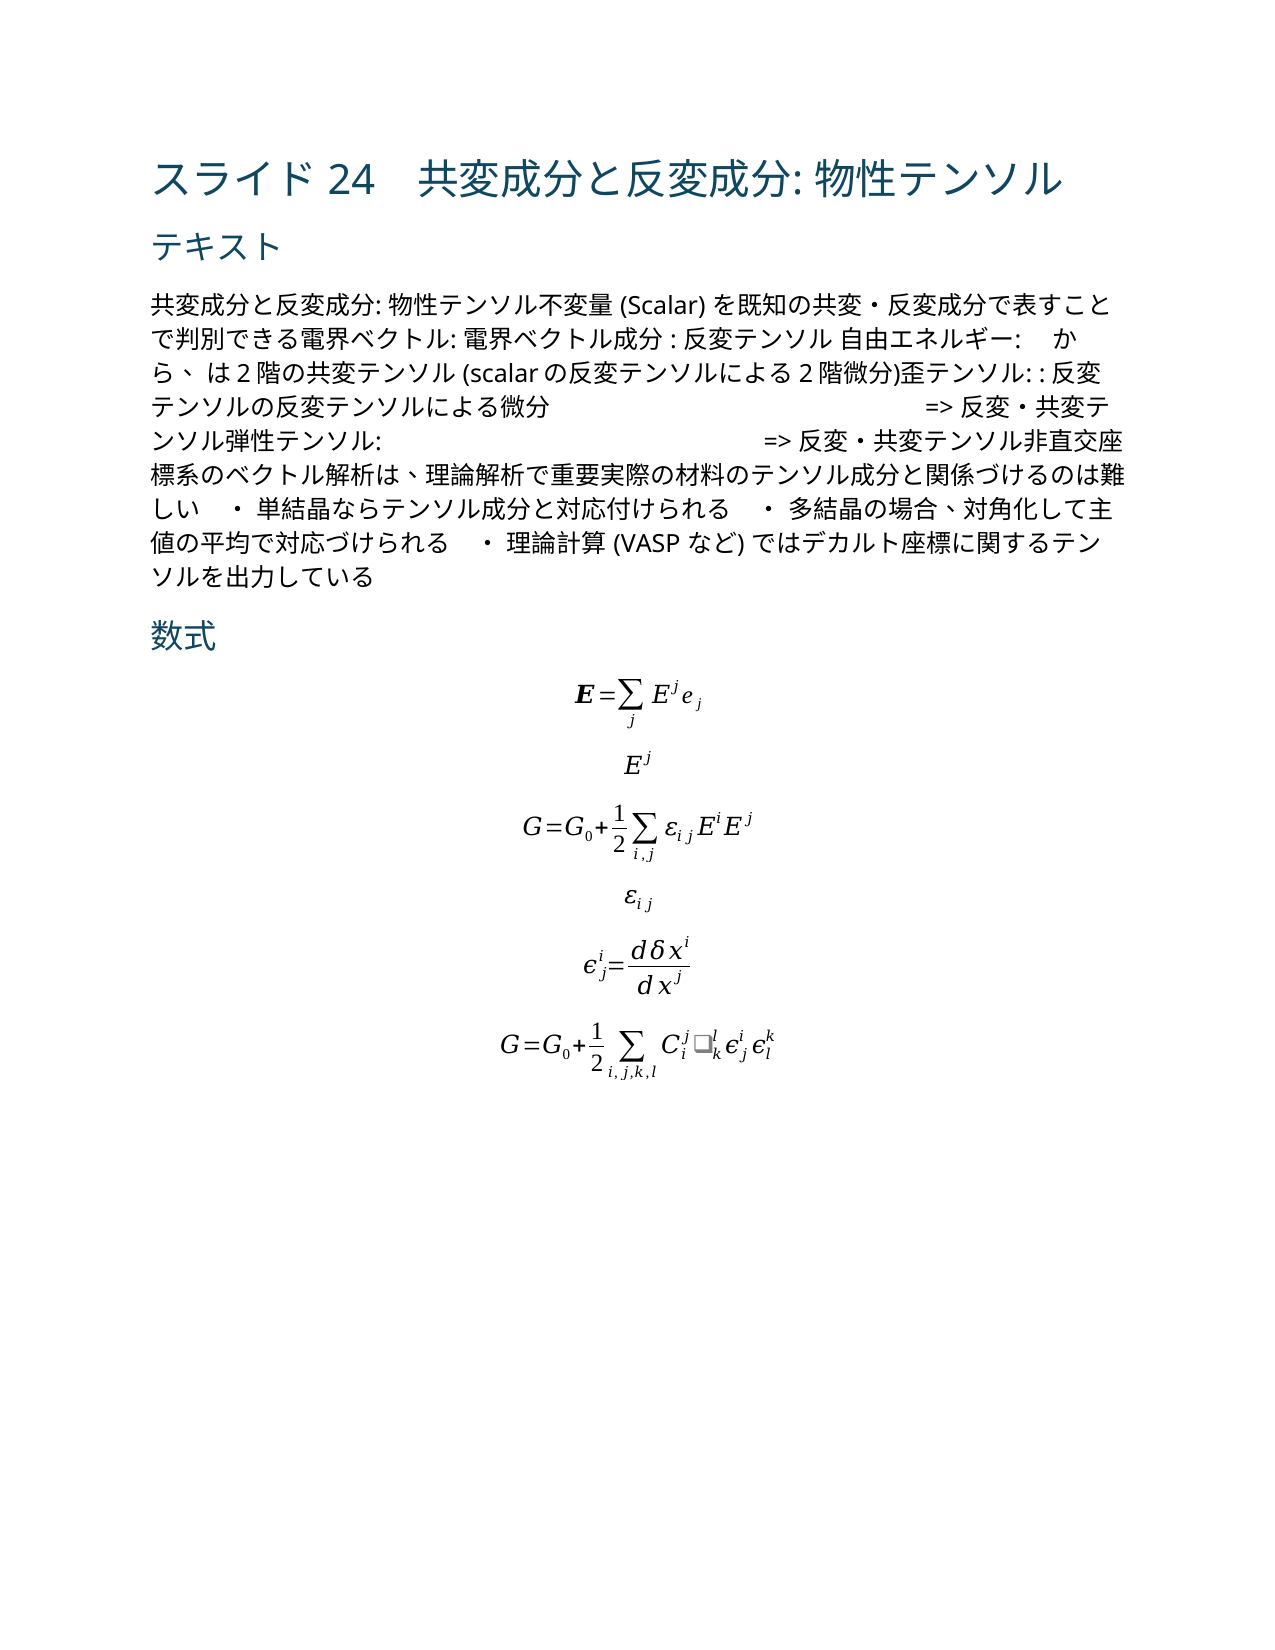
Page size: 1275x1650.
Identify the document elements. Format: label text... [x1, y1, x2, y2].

subtitle 数式 [150, 613, 1125, 658]
subtitle テキスト [150, 223, 1125, 269]
subtitle スライド 24 共変成分と反変成分: 物性テンソル [150, 150, 1125, 207]
text 共変成分と反変成分: 物性テンソル不変量 (Scalar) を既知の共変・反変成分で表すことで判別できる電界ベクトル: 電界ベクトル成分 : 反変テンソル 自由エネルギー: から、 は2階の共変テンソル (scalarの反変テンソルによる2階微分)歪テンソル: : 反変テンソルの反変テンソルによる微分 => 反変・共変テンソル弾性テンソル: => 反変・共変テンソル非直交座標系のベクトル解析は、理論解析で重要実際の材料のテンソル成分と関係づけるのは難しい ・ 単結晶ならテンソル成分と対応付けられる ・ 多結晶の場合、対角化して主値の平均で対応づけられる ・ 理論計算 (VASP など) ではデカルト座標に関するテンソルを出力している [150, 288, 1125, 594]
